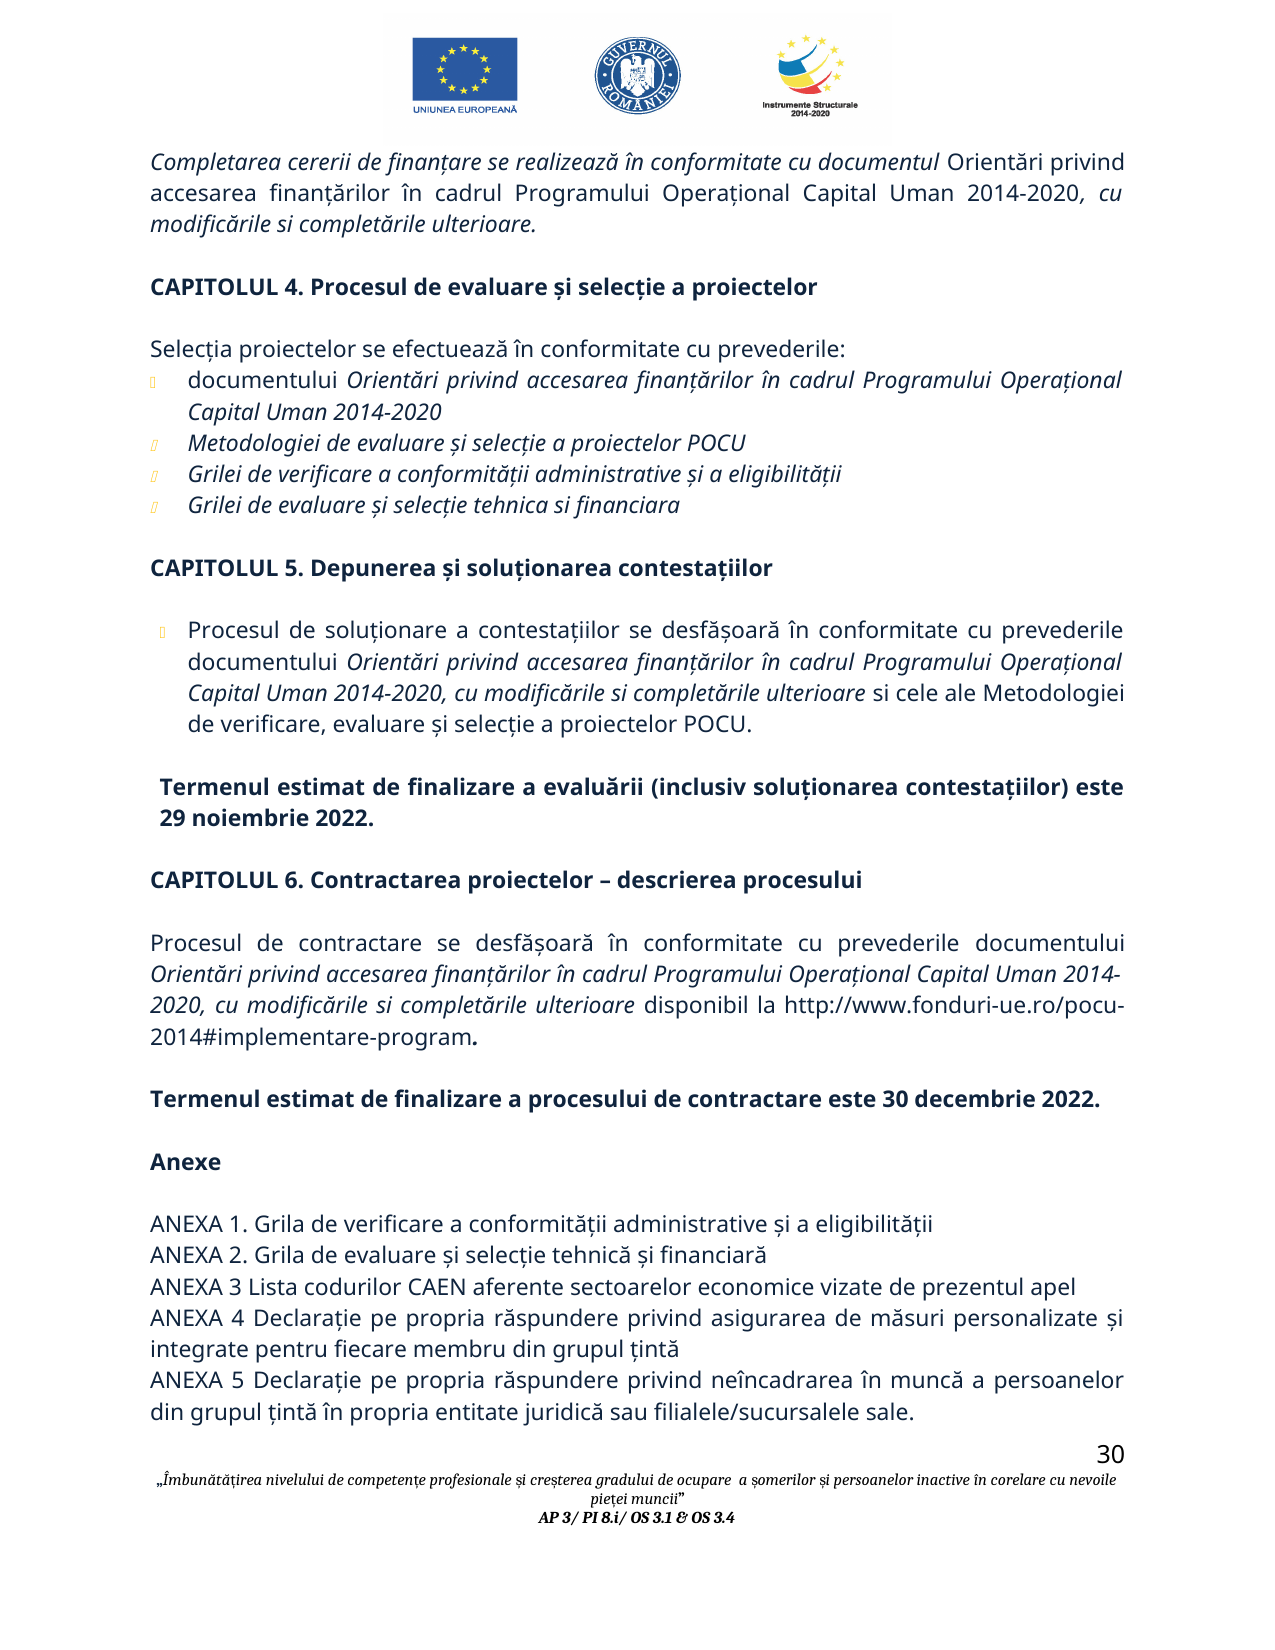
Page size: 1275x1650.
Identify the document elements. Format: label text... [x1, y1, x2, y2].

text ANEXA 3 Lista codurilor CAEN aferente sectoarelor economice vizate de prezentul apel [150, 1271, 1125, 1302]
text Termenul estimat de finalizare a procesului de contractare este 30 decembrie 2022. [150, 1083, 1125, 1114]
text ANEXA 5 Declarație pe propria răspundere privind neîncadrarea în muncă a persoanelor din grupul țintă în propria entitate juridică sau filialele/sucursalele sale. [150, 1364, 1125, 1427]
subtitle CAPITOLUL 6. Contractarea proiectelor – descrierea procesului [150, 864, 1125, 896]
list Grilei de evaluare și selecție tehnica si financiara [150, 489, 1125, 521]
list Grilei de verificare a conformității administrative și a eligibilității [150, 458, 1125, 489]
text Termenul estimat de finalizare a evaluării (inclusiv soluționarea contestațiilor) este 29 noiembrie 2022. [159, 771, 1125, 833]
list Metodologiei de evaluare și selecție a proiectelor POCU [150, 427, 1125, 458]
text Completarea cererii de finanțare se realizează în conformitate cu documentul Orientări privind accesarea finanțărilor în cadrul Programului Operațional Capital Uman 2014-2020, cu modificările si completările ulterioare. [150, 146, 1125, 239]
list documentului Orientări privind accesarea finanțărilor în cadrul Programului Operațional Capital Uman 2014-2020 [150, 364, 1125, 427]
text ANEXA 4 Declarație pe propria răspundere privind asigurarea de măsuri personalizate și integrate pentru fiecare membru din grupul țintă [150, 1302, 1125, 1364]
text ANEXA 1. Grila de verificare a conformității administrative și a eligibilității [150, 1208, 1125, 1239]
subtitle CAPITOLUL 5. Depunerea și soluționarea contestațiilor [150, 552, 1125, 583]
text Selecția proiectelor se efectuează în conformitate cu prevederile: [150, 333, 1125, 364]
picture [383, 13, 892, 146]
list Procesul de soluționare a contestațiilor se desfășoară în conformitate cu prevederile documentului Orientări privind accesarea finanțărilor în cadrul Programului Operațional Capital Uman 2014-2020, cu modificările si completările ulterioare si cele ale Metodologiei de verificare, evaluare și selecție a proiectelor POCU. [159, 614, 1125, 739]
subtitle Anexe [150, 1146, 1125, 1177]
text Procesul de contractare se desfășoară în conformitate cu prevederile documentului Orientări privind accesarea finanțărilor în cadrul Programului Operațional Capital Uman 2014-2020, cu modificările si completările ulterioare disponibil la http://www.fonduri-ue.ro/pocu-2014#implementare-program. [150, 927, 1125, 1052]
text ANEXA 2. Grila de evaluare și selecție tehnică și financiară [150, 1239, 1125, 1271]
subtitle CAPITOLUL 4. Procesul de evaluare și selecție a proiectelor [150, 271, 1125, 302]
